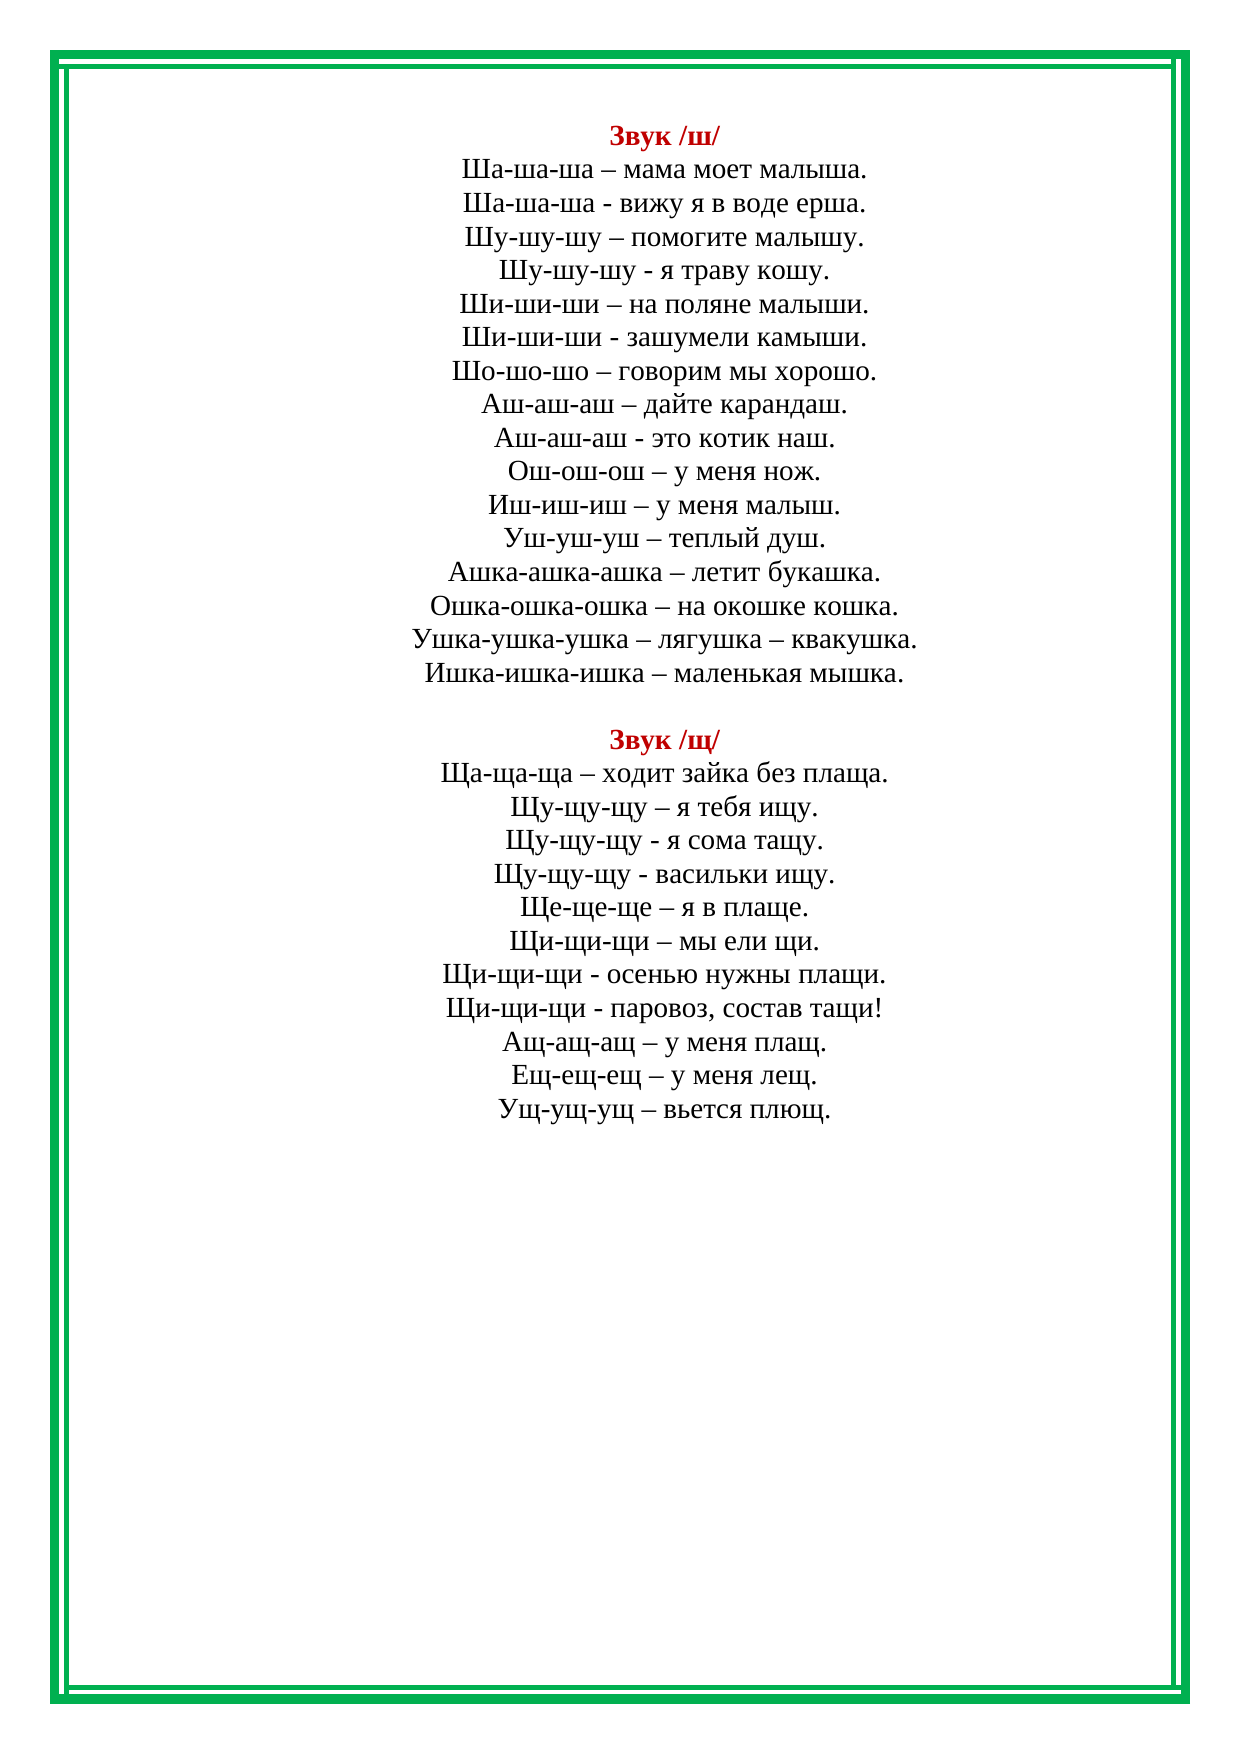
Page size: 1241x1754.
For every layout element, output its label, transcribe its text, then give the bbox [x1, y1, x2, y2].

text Ще-ще-ще – я в плаще. [177, 889, 1152, 923]
text Ишка-ишка-ишка – маленькая мышка. [177, 655, 1152, 688]
text Шо-шо-шо – говорим мы хорошо. [177, 353, 1152, 386]
text Звук /ш/ [177, 118, 1152, 152]
text Щу-щу-щу – я тебя ищу. [177, 789, 1152, 822]
text Шу-шу-шу – помогите малышу. [177, 219, 1152, 252]
text Ши-ши-ши - зашумели камыши. [177, 319, 1152, 353]
text Ща-ща-ща – ходит зайка без плаща. [177, 755, 1152, 789]
text Аш-аш-аш – дайте карандаш. [177, 386, 1152, 420]
text Ушка-ушка-ушка – лягушка – квакушка. [177, 621, 1152, 655]
text Ша-ша-ша – мама моет малыша. [177, 152, 1152, 185]
text Ошка-ошка-ошка – на окошке кошка. [177, 588, 1152, 621]
text Ущ-ущ-ущ – вьется плющ. [177, 1091, 1152, 1124]
text Ош-ош-ош – у меня нож. [177, 453, 1152, 487]
text Уш-уш-уш – теплый душ. [177, 521, 1152, 554]
text Щу-щу-щу - васильки ищу. [177, 856, 1152, 889]
text Иш-иш-иш – у меня малыш. [177, 487, 1152, 521]
text Щу-щу-щу - я сома тащу. [177, 822, 1152, 856]
text Звук /щ/ [177, 722, 1152, 755]
text Ащ-ащ-ащ – у меня плащ. [177, 1024, 1152, 1057]
text Щи-щи-щи – мы ели щи. [177, 923, 1152, 957]
text Щи-щи-щи - паровоз, состав тащи! [177, 990, 1152, 1024]
text Ши-ши-ши – на поляне малыши. [177, 286, 1152, 319]
text Аш-аш-аш - это котик наш. [177, 420, 1152, 453]
text Ещ-ещ-ещ – у меня лещ. [177, 1057, 1152, 1091]
text Ша-ша-ша - вижу я в воде ерша. [177, 185, 1152, 219]
text Ашка-ашка-ашка – летит букашка. [177, 554, 1152, 588]
text Щи-щи-щи - осенью нужны плащи. [177, 957, 1152, 990]
text Шу-шу-шу - я траву кошу. [177, 252, 1152, 286]
